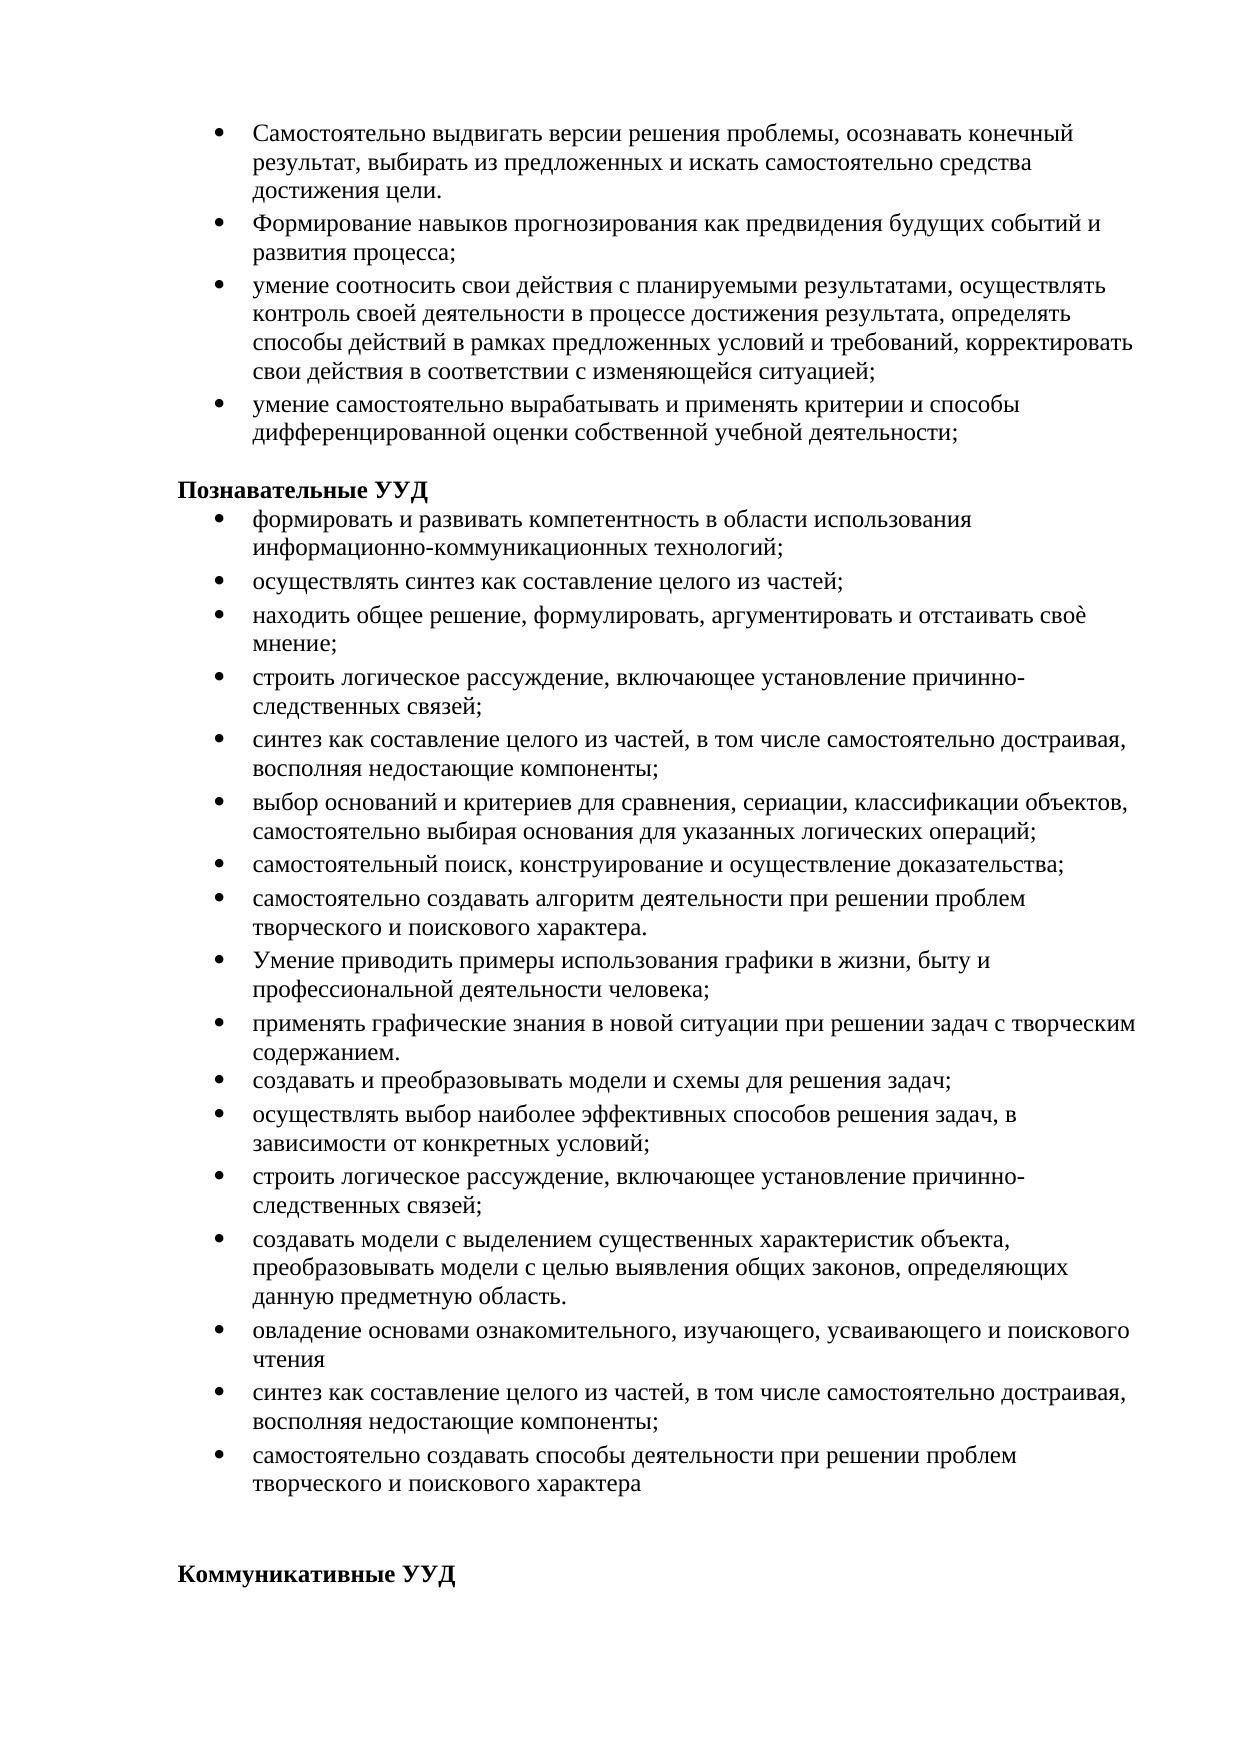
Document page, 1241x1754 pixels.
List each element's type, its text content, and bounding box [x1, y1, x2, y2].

list самостоятельный поиск, конструирование и осуществление доказательства; [215, 849, 1152, 878]
list находить общее решение, формулировать, аргументировать и отстаивать своѐ мнение; [215, 600, 1152, 657]
list умение соотносить свои действия с планируемыми результатами, осуществлять контроль своей деятельности в процессе достижения результата, определять способы действий в рамках предложенных условий и требований, корректировать свои действия в соответствии с изменяющейся ситуацией; [215, 270, 1152, 385]
list создавать модели с выделением существенных характеристик объекта, преобразовывать модели с целью выявления общих законов, определяющих данную предметную область. [215, 1224, 1152, 1310]
list осуществлять выбор наиболее эффективных способов решения задач, в зависимости от конкретных условий; [215, 1099, 1152, 1156]
list Умение приводить примеры использования графики в жизни, быту и профессиональной деятельности человека; [215, 945, 1152, 1003]
list создавать и преобразовывать модели и схемы для решения задач; [215, 1065, 1152, 1094]
list строить логическое рассуждение, включающее установление причинно-следственных связей; [215, 1161, 1152, 1219]
list формировать и развивать компетентность в области использования информационно-коммуникационных технологий; [215, 504, 1152, 561]
text Познавательные УУД [177, 475, 1152, 504]
list синтез как составление целого из частей, в том числе самостоятельно достраивая, восполняя недостающие компоненты; [215, 1377, 1152, 1435]
list овладение основами ознакомительного, изучающего, усваивающего и поискового чтения [215, 1315, 1152, 1372]
text Коммуникативные УУД [177, 1559, 1152, 1588]
list строить логическое рассуждение, включающее установление причинно-следственных связей; [215, 662, 1152, 720]
list самостоятельно создавать способы деятельности при решении проблем творческого и поискового характера [215, 1440, 1152, 1497]
list применять графические знания в новой ситуации при решении задач с творческим содержанием. [215, 1008, 1152, 1065]
list синтез как составление целого из частей, в том числе самостоятельно достраивая, восполняя недостающие компоненты; [215, 724, 1152, 782]
list Формирование навыков прогнозирования как предвидения будущих событий и развития процесса; [215, 208, 1152, 266]
list самостоятельно создавать алгоритм деятельности при решении проблем творческого и поискового характера. [215, 883, 1152, 941]
list осуществлять синтез как составление целого из частей; [215, 566, 1152, 595]
list умение самостоятельно вырабатывать и применять критерии и способы дифференцированной оценки собственной учебной деятельности; [215, 389, 1152, 446]
list Самостоятельно выдвигать версии решения проблемы, осознавать конечный результат, выбирать из предложенных и искать самостоятельно средства достижения цели. [215, 118, 1152, 204]
list выбор оснований и критериев для сравнения, сериации, классификации объектов, самостоятельно выбирая основания для указанных логических операций; [215, 787, 1152, 844]
